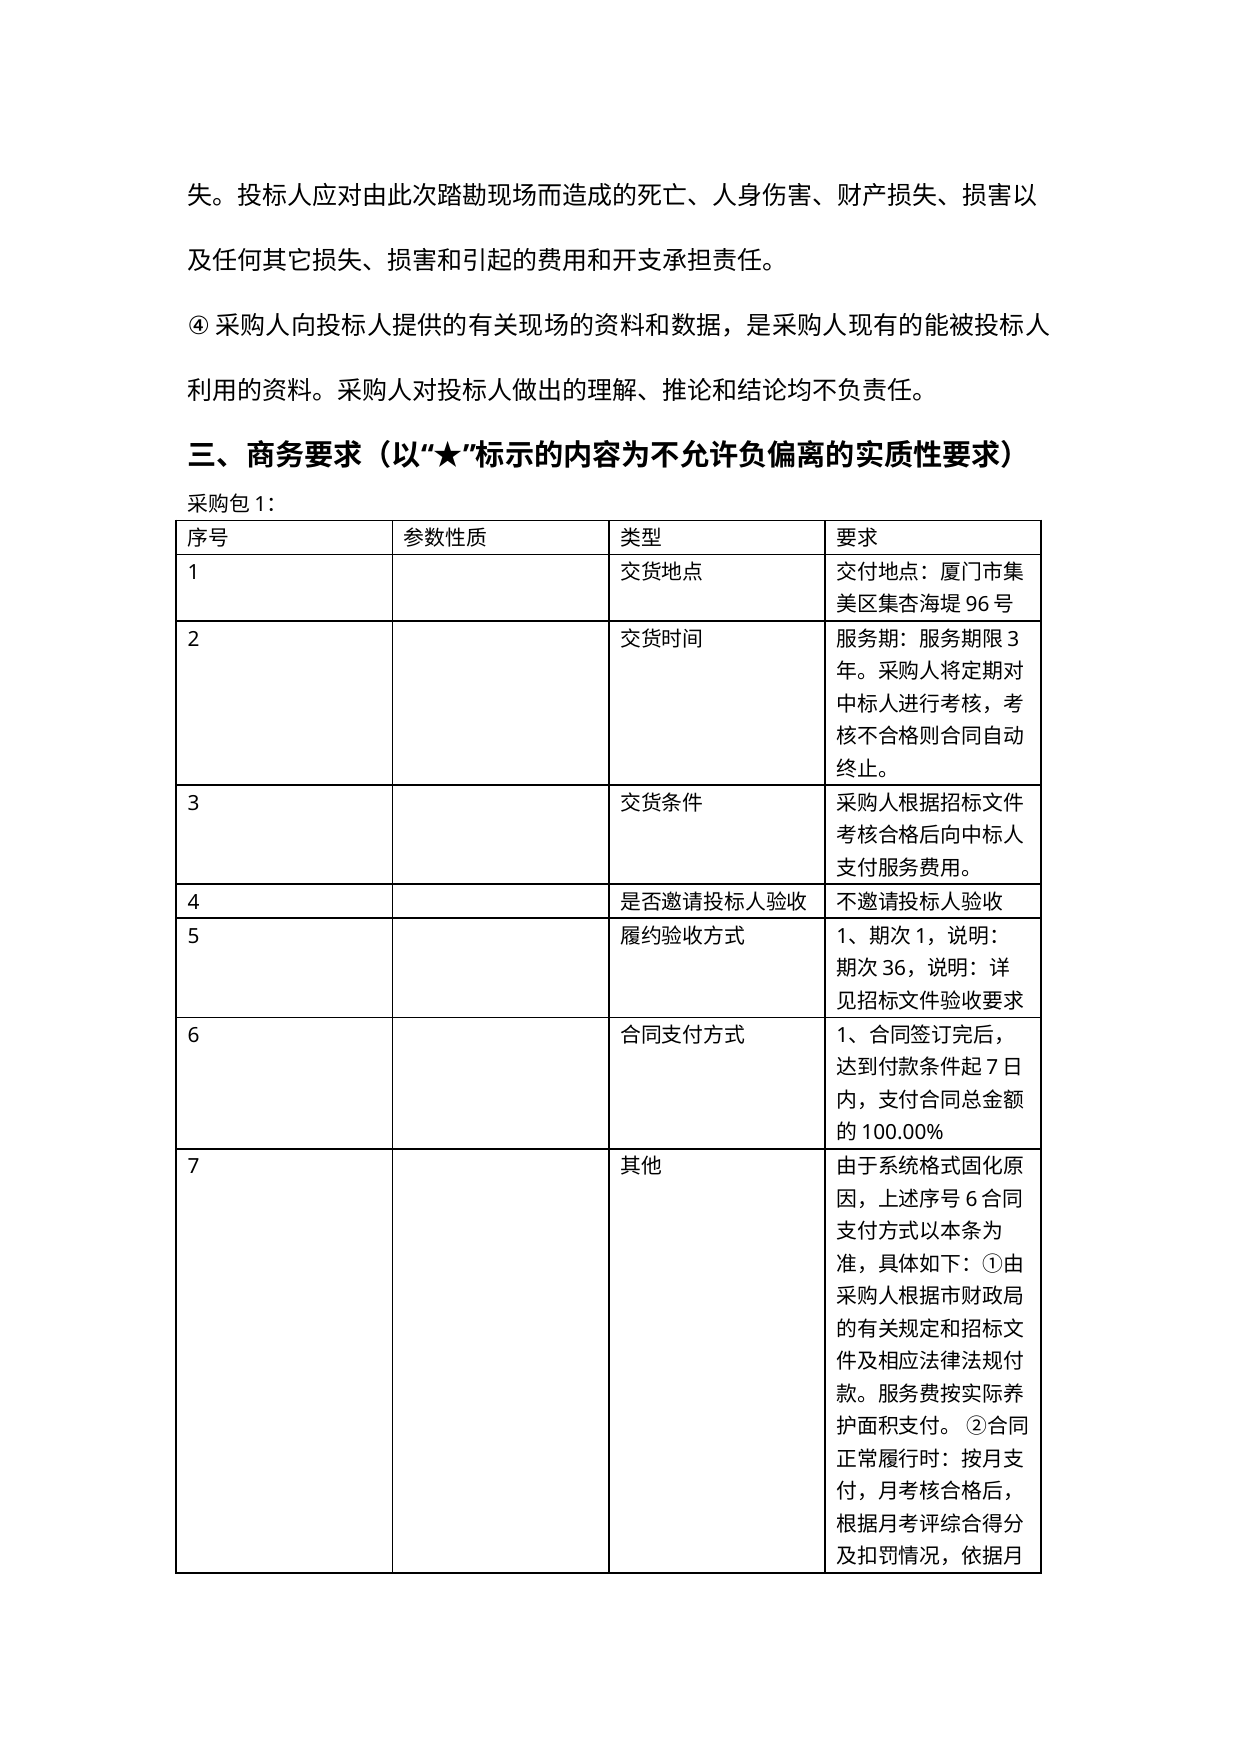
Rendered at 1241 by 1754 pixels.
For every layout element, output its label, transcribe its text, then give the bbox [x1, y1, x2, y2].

table_cell 1、期次1，说明：期次36，说明：详见招标文件验收要求 [826, 919, 1040, 1016]
table_cell 交货条件 [610, 786, 824, 883]
table_cell 5 [177, 919, 392, 1016]
table_cell 采购人根据招标文件考核合格后向中标人支付服务费用。 [826, 786, 1040, 883]
table_cell [393, 1018, 608, 1148]
text 采购包1： [187, 487, 1053, 519]
table_cell [393, 555, 608, 620]
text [187, 162, 1053, 292]
table_cell 6 [177, 1018, 392, 1148]
table_cell 4 [177, 885, 392, 917]
table_cell 是否邀请投标人验收 [610, 885, 824, 917]
table_header 类型 [610, 521, 824, 553]
table_cell 服务期：服务期限3年。采购人将定期对中标人进行考核，考核不合格则合同自动终止。 [826, 622, 1040, 784]
table_cell 1、合同签订完后，达到付款条件起7日内，支付合同总金额的100.00% [826, 1018, 1040, 1148]
table_cell [393, 622, 608, 784]
table_cell 7 [177, 1150, 392, 1572]
table_cell [393, 885, 608, 917]
table_cell [393, 919, 608, 1016]
table_cell 交付地点：厦门市集美区集杏海堤96号 [826, 555, 1040, 620]
table_header 序号 [177, 521, 392, 553]
table_cell 其他 [610, 1150, 824, 1572]
table_header 要求 [826, 521, 1040, 553]
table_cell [826, 1150, 1040, 1572]
table_header 参数性质 [393, 521, 608, 553]
table_cell 1 [177, 555, 392, 620]
table_cell 交货地点 [610, 555, 824, 620]
table_cell 2 [177, 622, 392, 784]
text ④采购人向投标人提供的有关现场的资料和数据，是采购人现有的能被投标人利用的资料。采购人对投标人做出的理解、推论和结论均不负责任。 [187, 292, 1053, 422]
table_cell [393, 786, 608, 883]
table_cell 3 [177, 786, 392, 883]
table_cell 交货时间 [610, 622, 824, 784]
table_cell [393, 1150, 608, 1572]
table_cell 履约验收方式 [610, 919, 824, 1016]
table_cell 合同支付方式 [610, 1018, 824, 1148]
table_cell 不邀请投标人验收 [826, 885, 1040, 917]
text 三、商务要求（以“★”标示的内容为不允许负偏离的实质性要求） [187, 422, 1053, 487]
